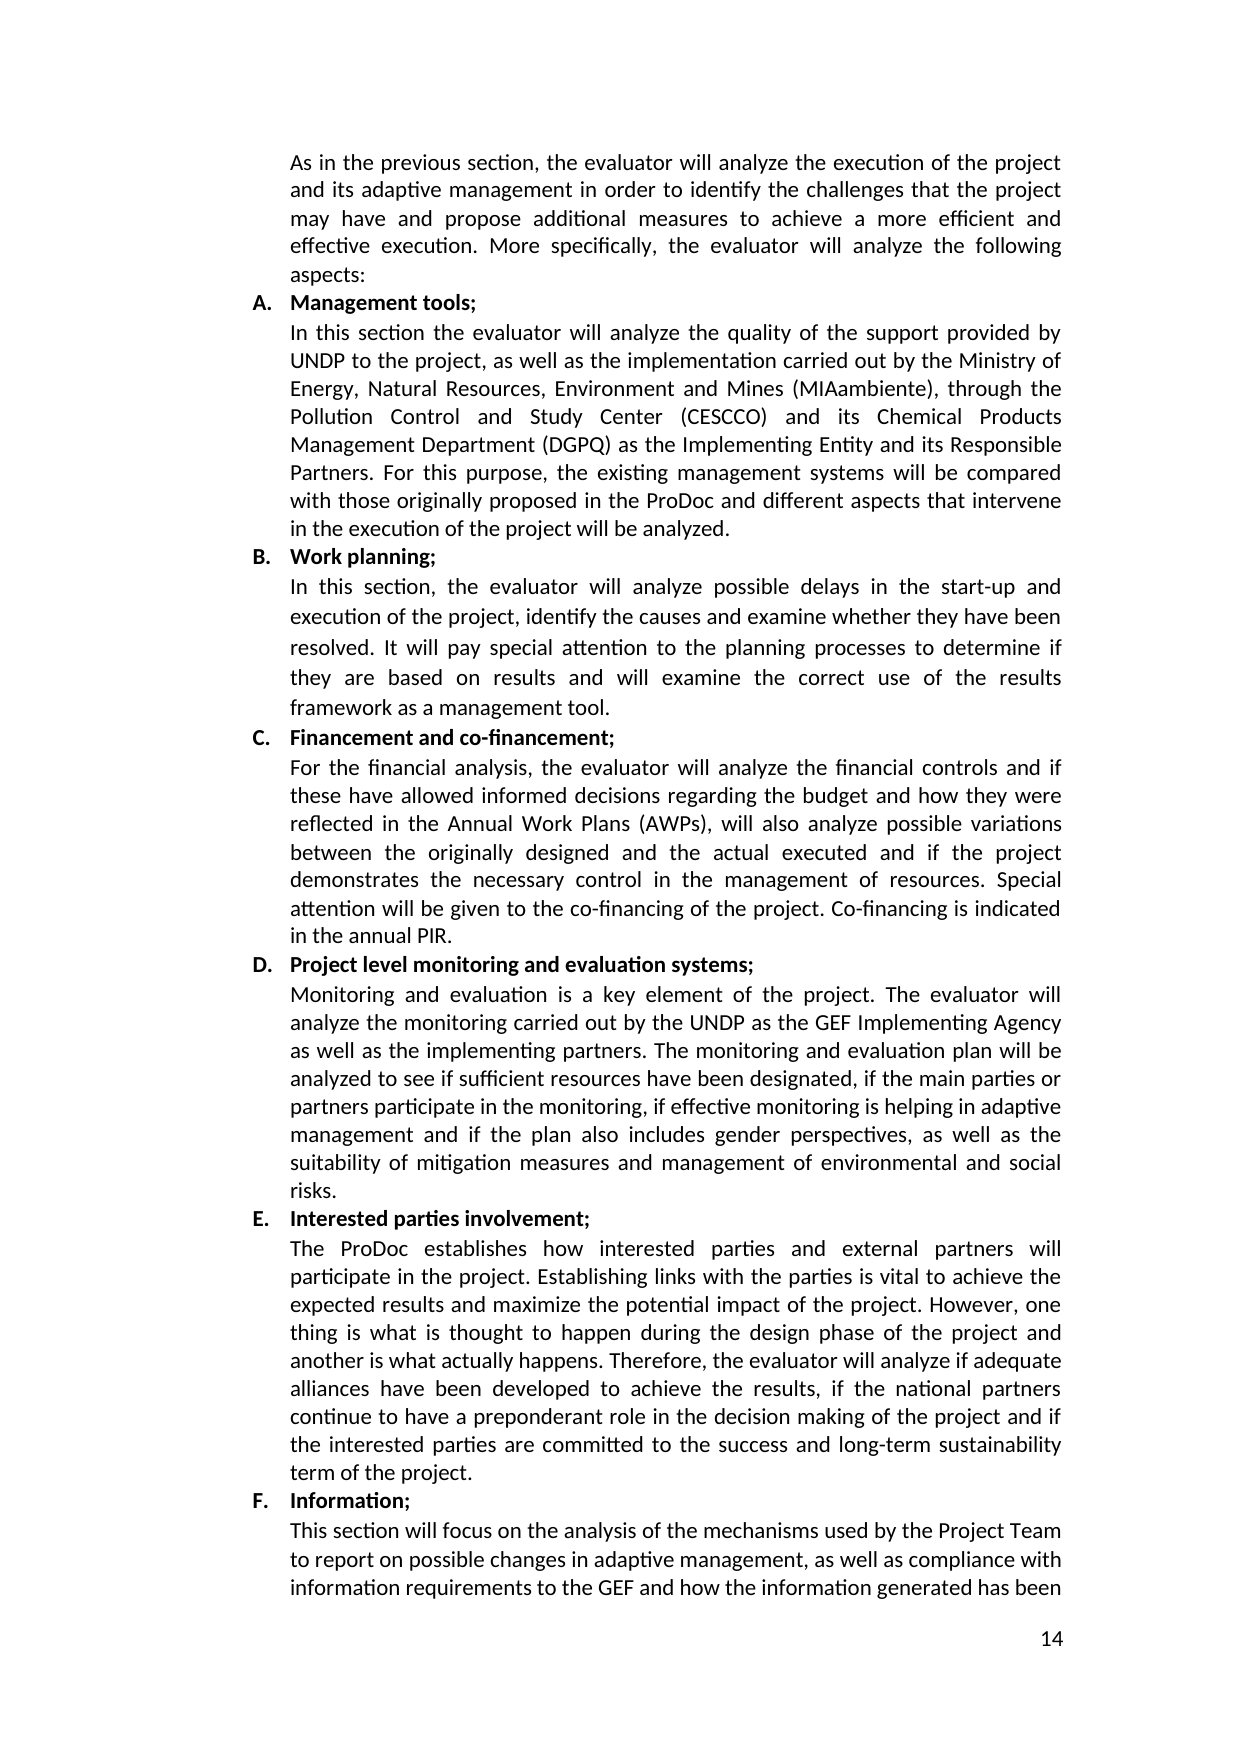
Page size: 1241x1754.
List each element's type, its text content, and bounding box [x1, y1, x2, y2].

list Monitoring and evaluation is a key element of the project. The evaluator will analyze the monitoring carried out by the UNDP as the GEF Implementing Agency as well as the implementing partners. The monitoring and evaluation plan will be analyzed to see if sufficient resources have been designated, if the main parties or partners participate in the monitoring, if effective monitoring is helping in adaptive management and if the plan also includes gender perspectives, as well as the suitability of mitigation measures and management of environmental and social risks. [290, 980, 1063, 1204]
list In this section, the evaluator will analyze possible delays in the start-up and execution of the project, identify the causes and examine whether they have been resolved. It will pay special attention to the planning processes to determine if they are based on results and will examine the correct use of the results framework as a management tool. [290, 572, 1063, 721]
list As in the previous section, the evaluator will analyze the execution of the project and its adaptive management in order to identify the challenges that the project may have and propose additional measures to achieve a more efficient and effective execution. More specifically, the evaluator will analyze the following aspects: [290, 148, 1063, 288]
list For the financial analysis, the evaluator will analyze the financial controls and if these have allowed informed decisions regarding the budget and how they were reflected in the Annual Work Plans (AWPs), will also analyze possible variations between the originally designed and the actual executed and if the project demonstrates the necessary control in the management of resources. Special attention will be given to the co-financing of the project. Co-financing is indicated in the annual PIR. [290, 753, 1063, 950]
list Work planning; [252, 542, 1063, 570]
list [290, 1517, 1063, 1601]
list Interested parties involvement; [252, 1204, 1063, 1232]
list Information; [252, 1486, 1063, 1514]
list In this section the evaluator will analyze the quality of the support provided by UNDP to the project, as well as the implementation carried out by the Ministry of Energy, Natural Resources, Environment and Mines (MIAambiente), through the Pollution Control and Study Center (CESCCO) and its Chemical Products Management Department (DGPQ) as the Implementing Entity and its Responsible Partners. For this purpose, the existing management systems will be compared with those originally proposed in the ProDoc and different aspects that intervene in the execution of the project will be analyzed. [290, 318, 1063, 542]
list The ProDoc establishes how interested parties and external partners will participate in the project. Establishing links with the parties is vital to achieve the expected results and maximize the potential impact of the project. However, one thing is what is thought to happen during the design phase of the project and another is what actually happens. Therefore, the evaluator will analyze if adequate alliances have been developed to achieve the results, if the national partners continue to have a preponderant role in the decision making of the project and if the interested parties are committed to the success and long-term sustainability term of the project. [290, 1234, 1063, 1486]
list Project level monitoring and evaluation systems; [252, 950, 1063, 978]
list Management tools; [252, 288, 1063, 316]
list Financement and co-financement; [252, 723, 1063, 751]
